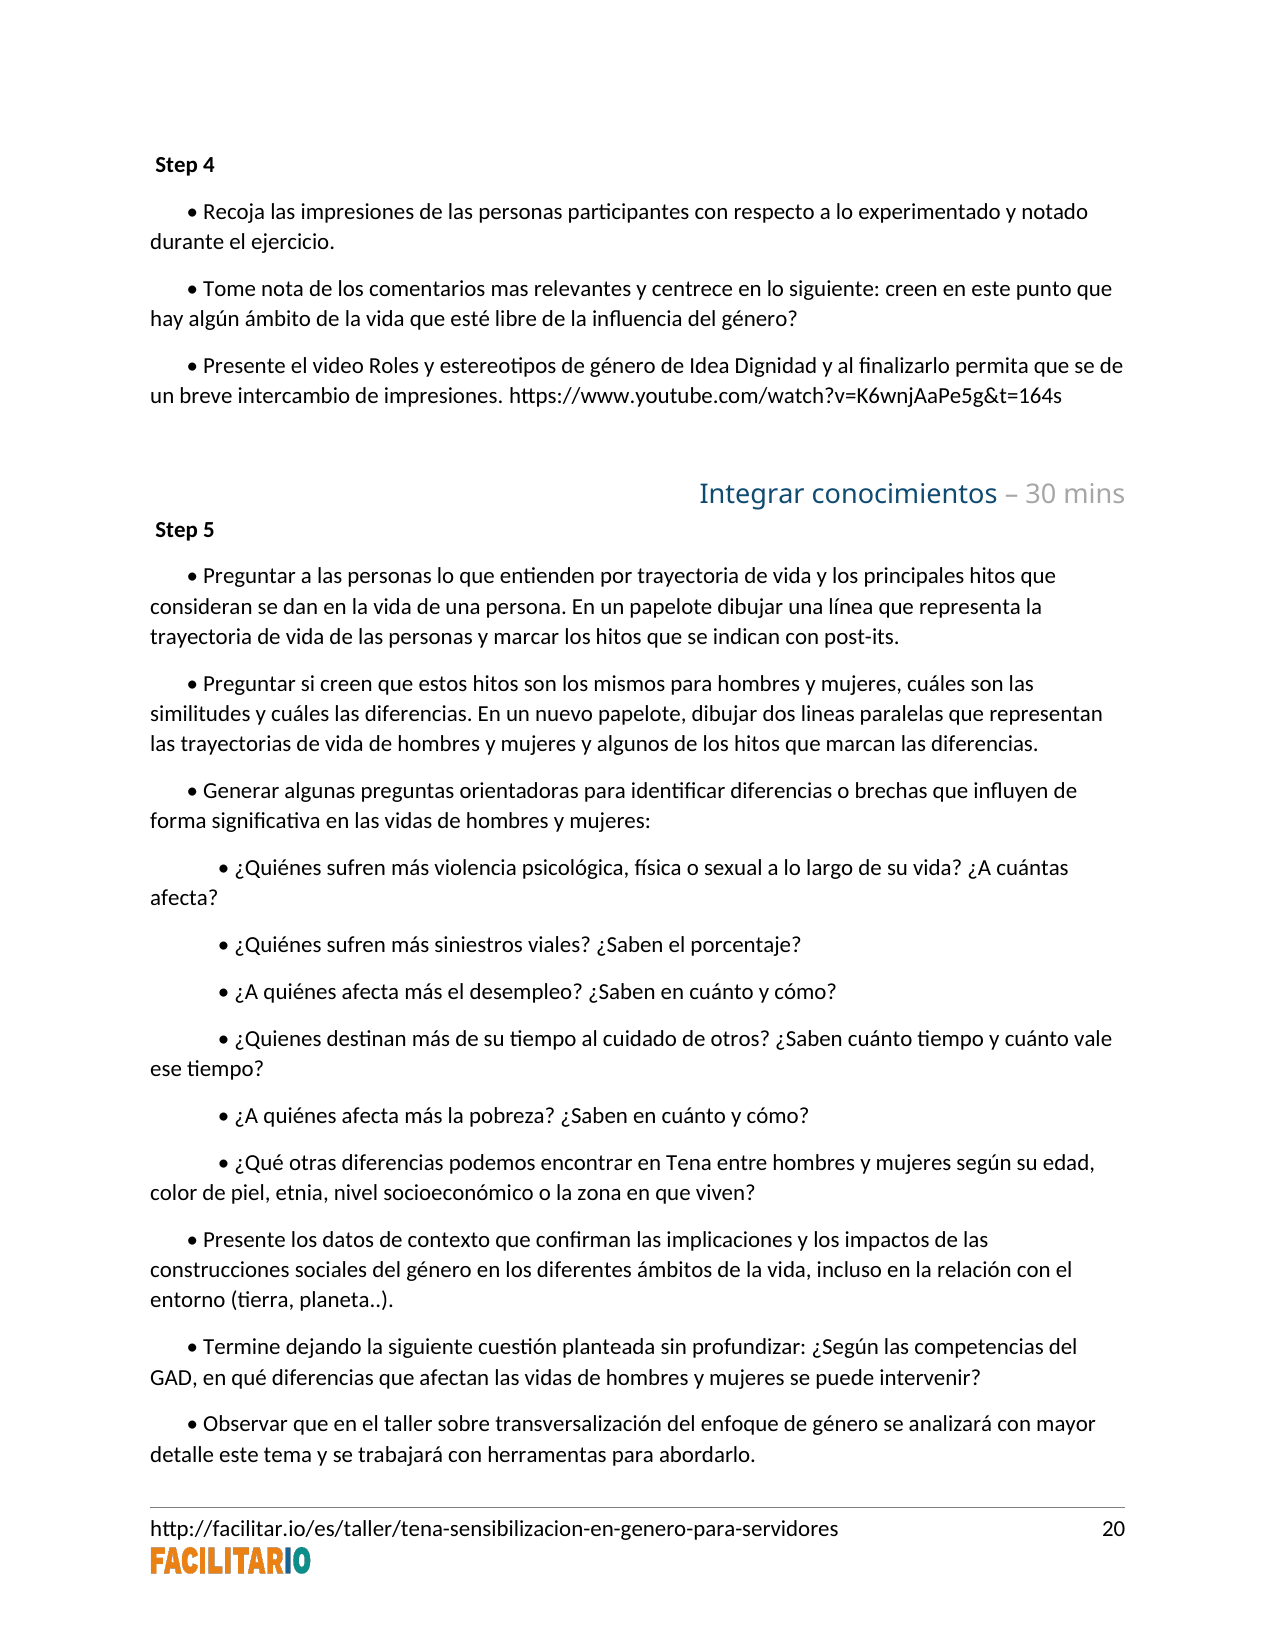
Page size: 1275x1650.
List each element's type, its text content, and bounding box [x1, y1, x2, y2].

text • Presente el video Roles y estereotipos de género de Idea Dignidad y al finalizarlo permita que se de un breve intercambio de impresiones. https://www.youtube.com/watch?v=K6wnjAaPe5g&t=164s [150, 351, 1125, 409]
text • Preguntar si creen que estos hitos son los mismos para hombres y mujeres, cuáles son las similitudes y cuáles las diferencias. En un nuevo papelote, dibujar dos lineas paralelas que representan las trayectorias de vida de hombres y mujeres y algunos de los hitos que marcan las diferencias. [150, 669, 1125, 757]
text • ¿Quienes destinan más de su tiempo al cuidado de otros? ¿Saben cuánto tiempo y cuánto vale ese tiempo? [150, 1024, 1125, 1082]
text • ¿Quiénes sufren más siniestros viales? ¿Saben el porcentaje? [150, 930, 1125, 958]
text • Observar que en el taller sobre transversalización del enfoque de género se analizará con mayor detalle este tema y se trabajará con herramentas para abordarlo. [150, 1409, 1125, 1468]
text • ¿A quiénes afecta más la pobreza? ¿Saben en cuánto y cómo? [150, 1101, 1125, 1129]
text • ¿A quiénes afecta más el desempleo? ¿Saben en cuánto y cómo? [150, 977, 1125, 1005]
text • Generar algunas preguntas orientadoras para identificar diferencias o brechas que influyen de forma significativa en las vidas de hombres y mujeres: [150, 776, 1125, 834]
picture [145, 1544, 315, 1576]
text • Preguntar a las personas lo que entienden por trayectoria de vida y los principales hitos que consideran se dan en la vida de una persona. En un papelote dibujar una línea que representa la trayectoria de vida de las personas y marcar los hitos que se indican con post-its. [150, 562, 1125, 650]
text • Termine dejando la siguiente cuestión planteada sin profundizar: ¿Según las competencias del GAD, en qué diferencias que afectan las vidas de hombres y mujeres se puede intervenir? [150, 1332, 1125, 1391]
subtitle Integrar conocimientos – 30 mins [150, 475, 1125, 512]
text Step 4 [150, 150, 1125, 178]
text • Presente los datos de contexto que confirman las implicaciones y los impactos de las construcciones sociales del género en los diferentes ámbitos de la vida, incluso en la relación con el entorno (tierra, planeta..). [150, 1225, 1125, 1314]
text • Tome nota de los comentarios mas relevantes y centrece en lo siguiente: creen en este punto que hay algún ámbito de la vida que esté libre de la influencia del género? [150, 274, 1125, 332]
text • ¿Qué otras diferencias podemos encontrar en Tena entre hombres y mujeres según su edad, color de piel, etnia, nivel socioeconómico o la zona en que viven? [150, 1148, 1125, 1206]
text • Recoja las impresiones de las personas participantes con respecto a lo experimentado y notado durante el ejercicio. [150, 197, 1125, 255]
text Step 5 [150, 515, 1125, 543]
text • ¿Quiénes sufren más violencia psicológica, física o sexual a lo largo de su vida? ¿A cuántas afecta? [150, 853, 1125, 912]
